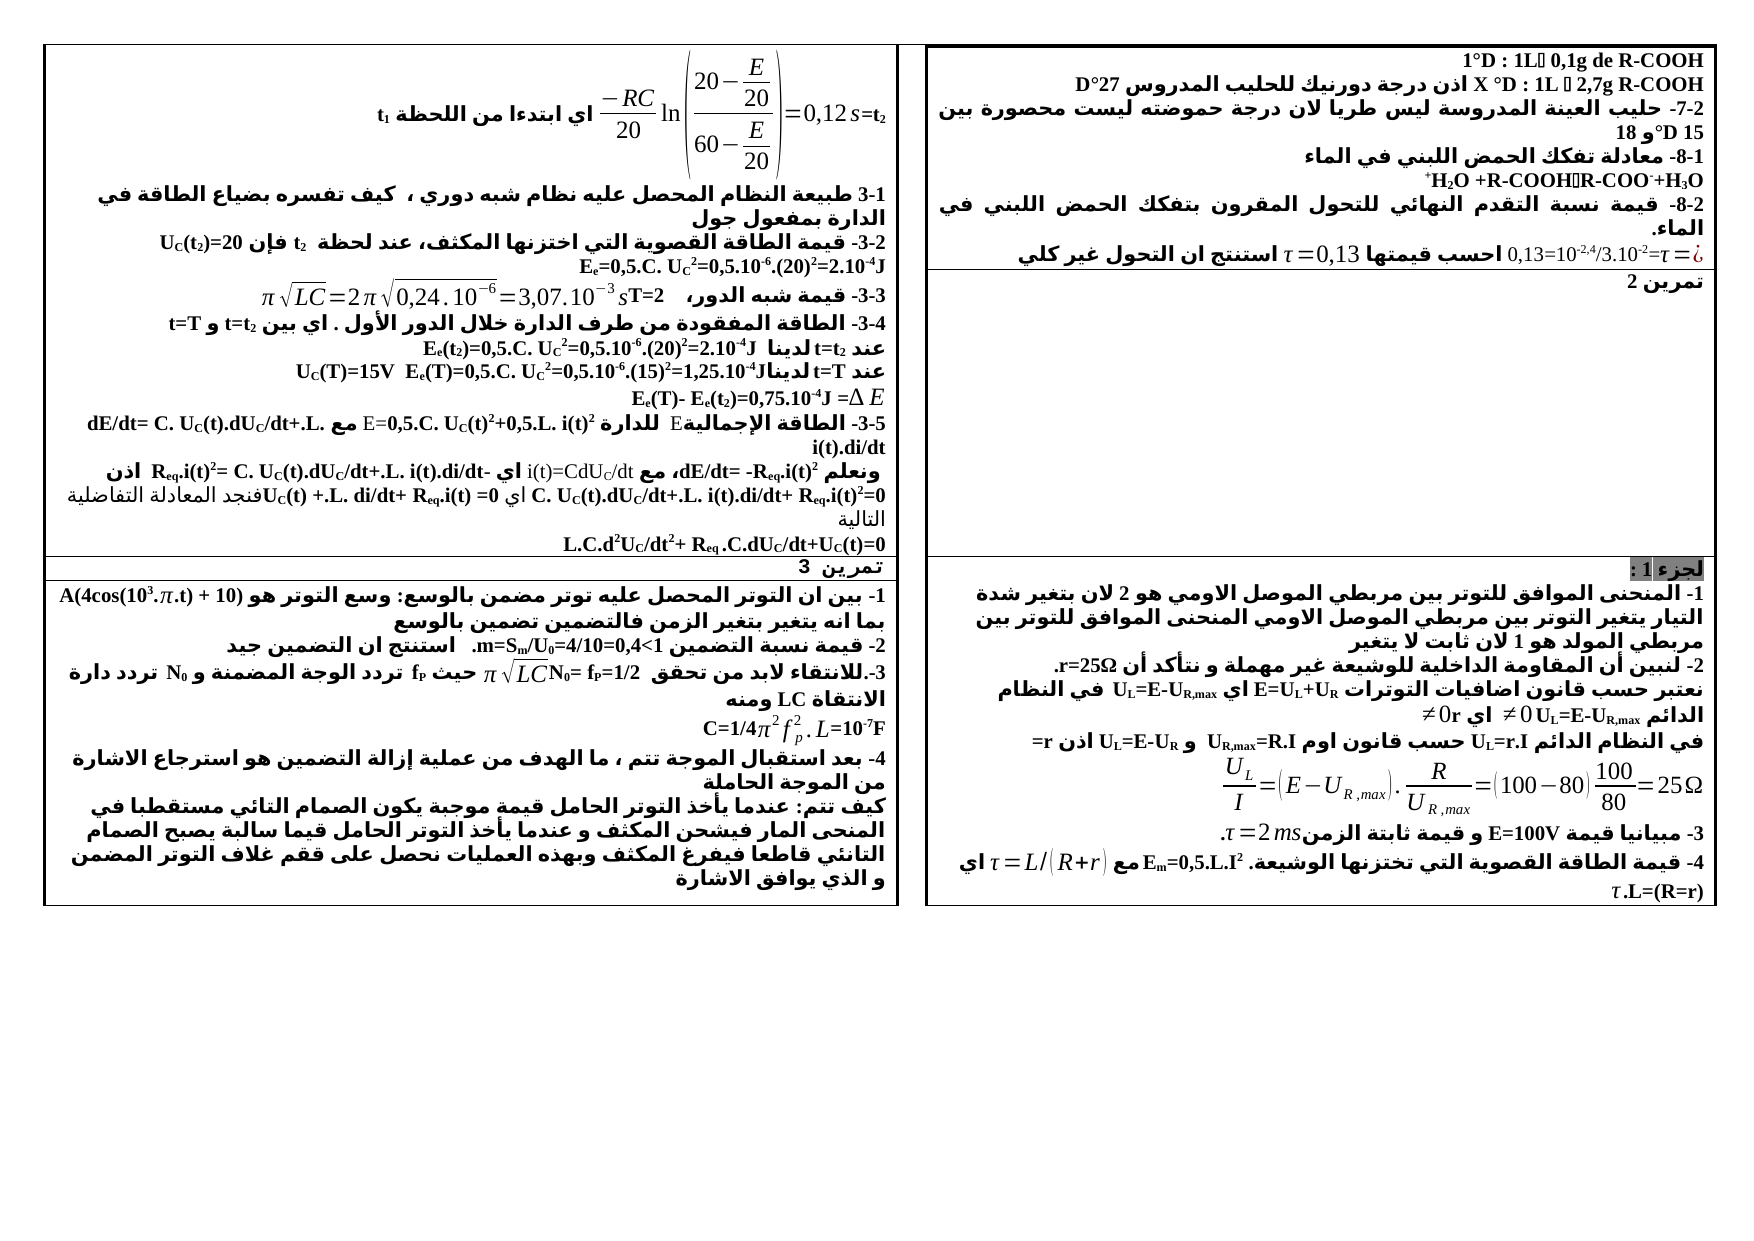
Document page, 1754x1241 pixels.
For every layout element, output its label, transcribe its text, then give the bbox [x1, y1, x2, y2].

table_cell تمرين 2 [928, 270, 1714, 556]
table_cell لجزء 1 : 1- المنحنى الموافق للتوتر بين مربطي الموصل الاومي هو 2 لان بتغير شدة التيار يتغير التوتر بين مربطي الموصل الاومي المنحنى الموافق للتوتر بين مربطي المولد هو 1 لان ثابت لا يتغير 2- لنبين أن المقاومة الداخلية للوشيعة غير مهملة و نتأكد أن r=25Ω. نعتبر حسب قانون اضافيات التوترات E=UL+UR اي UL=E-UR,max في النظام الدائم UL=E-UR,max اي r في النظام الدائم UL=r.I حسب قانون اوم UR,max=R.I و UL=E-UR اذن r= 3- مبيانيا قيمة E=100V و قيمة ثابتة الزمن. 4- قيمة الطاقة القصوية التي تختزنها الوشيعة. Em=0,5.L.I2 مع اي L=(R=r). [928, 557, 1714, 905]
table_cell تمرين 3 [46, 557, 896, 580]
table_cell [928, 48, 1714, 268]
table_cell 1- بين ان التوتر المحصل عليه توتر مضمن بالوسع: وسع التوتر هو A(4cos(103..t) + 10) بما انه يتغير بتغير الزمن فالتضمين تضمين بالوسع 2- قيمة نسبة التضمين m=Sm/U0=4/10=0,4<1. استنتج ان التضمين جيد 3-.للانتقاء لابد من تحقق N0= fP=1/2 حيث fP تردد الوجة المضمنة و N0 تردد دارة الانتقاة LC ومنه C=1/4=10-7F 4- بعد استقبال الموجة تتم ، ما الهدف من عملية إزالة التضمين هو استرجاع الاشارة من الموجة الحاملة كيف تتم: عندما يأخذ التوتر الحامل قيمة موجبة يكون الصمام التائي مستقطبا في المنحى المار فيشحن المكثف و عندما يأخذ التوتر الحامل قيما سالبة يصبح الصمام التانئي قاطعا فيفرغ المكثف وبهذه العمليات نحصل على ققم غلاف التوتر المضمن و الذي يوافق الاشارة [46, 581, 896, 905]
